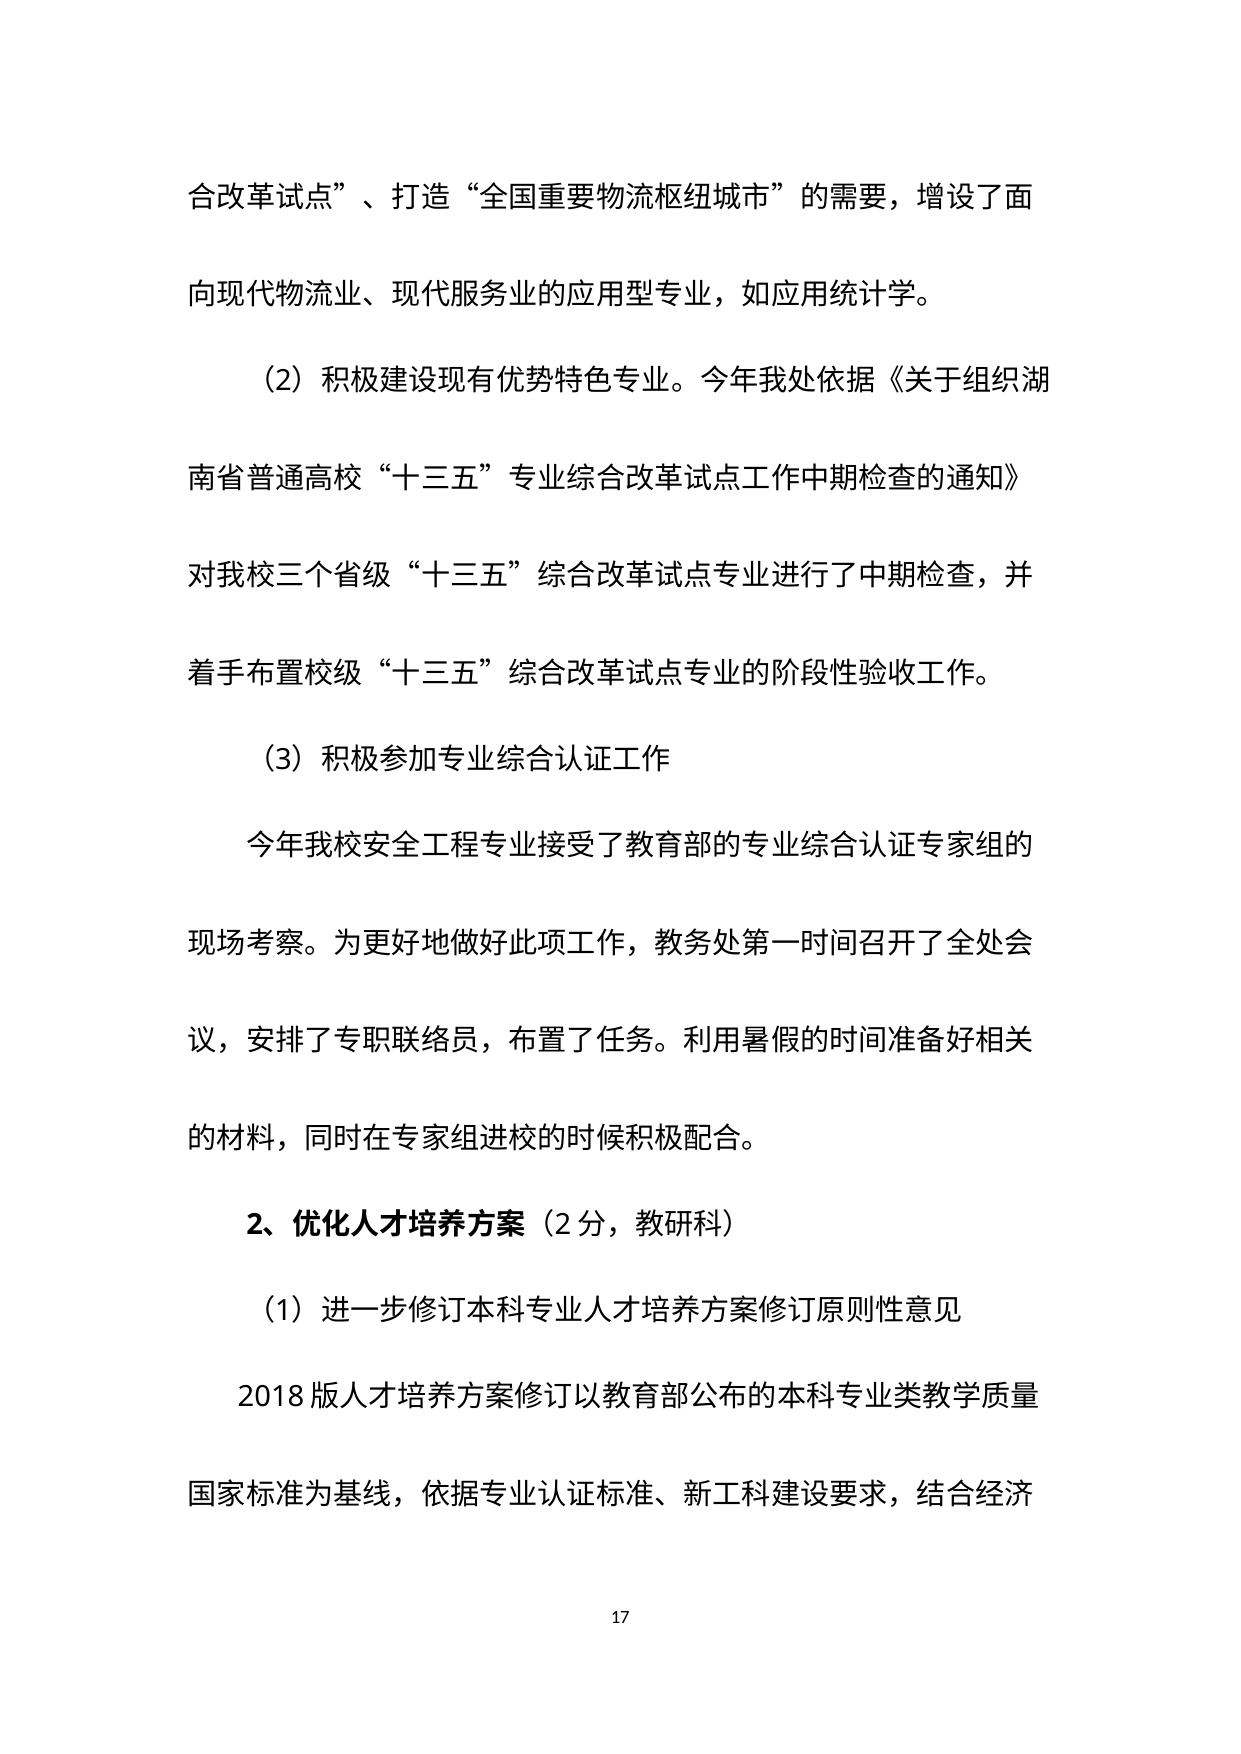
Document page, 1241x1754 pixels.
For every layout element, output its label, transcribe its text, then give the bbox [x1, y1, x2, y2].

text （1）进一步修订本科专业人才培养方案修订原则性意见 [187, 1275, 1053, 1340]
text （2）积极建设现有优势特色专业。今年我处依据《关于组织湖南省普通高校“十三五”专业综合改革试点工作中期检查的通知》对我校三个省级“十三五”综合改革试点专业进行了中期检查，并着手布置校级“十三五”综合改革试点专业的阶段性验收工作。 [187, 346, 1053, 703]
text 2、优化人才培养方案（2分，教研科） [187, 1189, 1053, 1254]
text 今年我校安全工程专业接受了教育部的专业综合认证专家组的现场考察。为更好地做好此项工作，教务处第一时间召开了全处会议，安排了专职联络员，布置了任务。利用暑假的时间准备好相关的材料，同时在专家组进校的时候积极配合。 [187, 810, 1053, 1168]
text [187, 162, 1053, 324]
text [187, 1361, 1053, 1524]
text （3）积极参加专业综合认证工作 [187, 724, 1053, 789]
